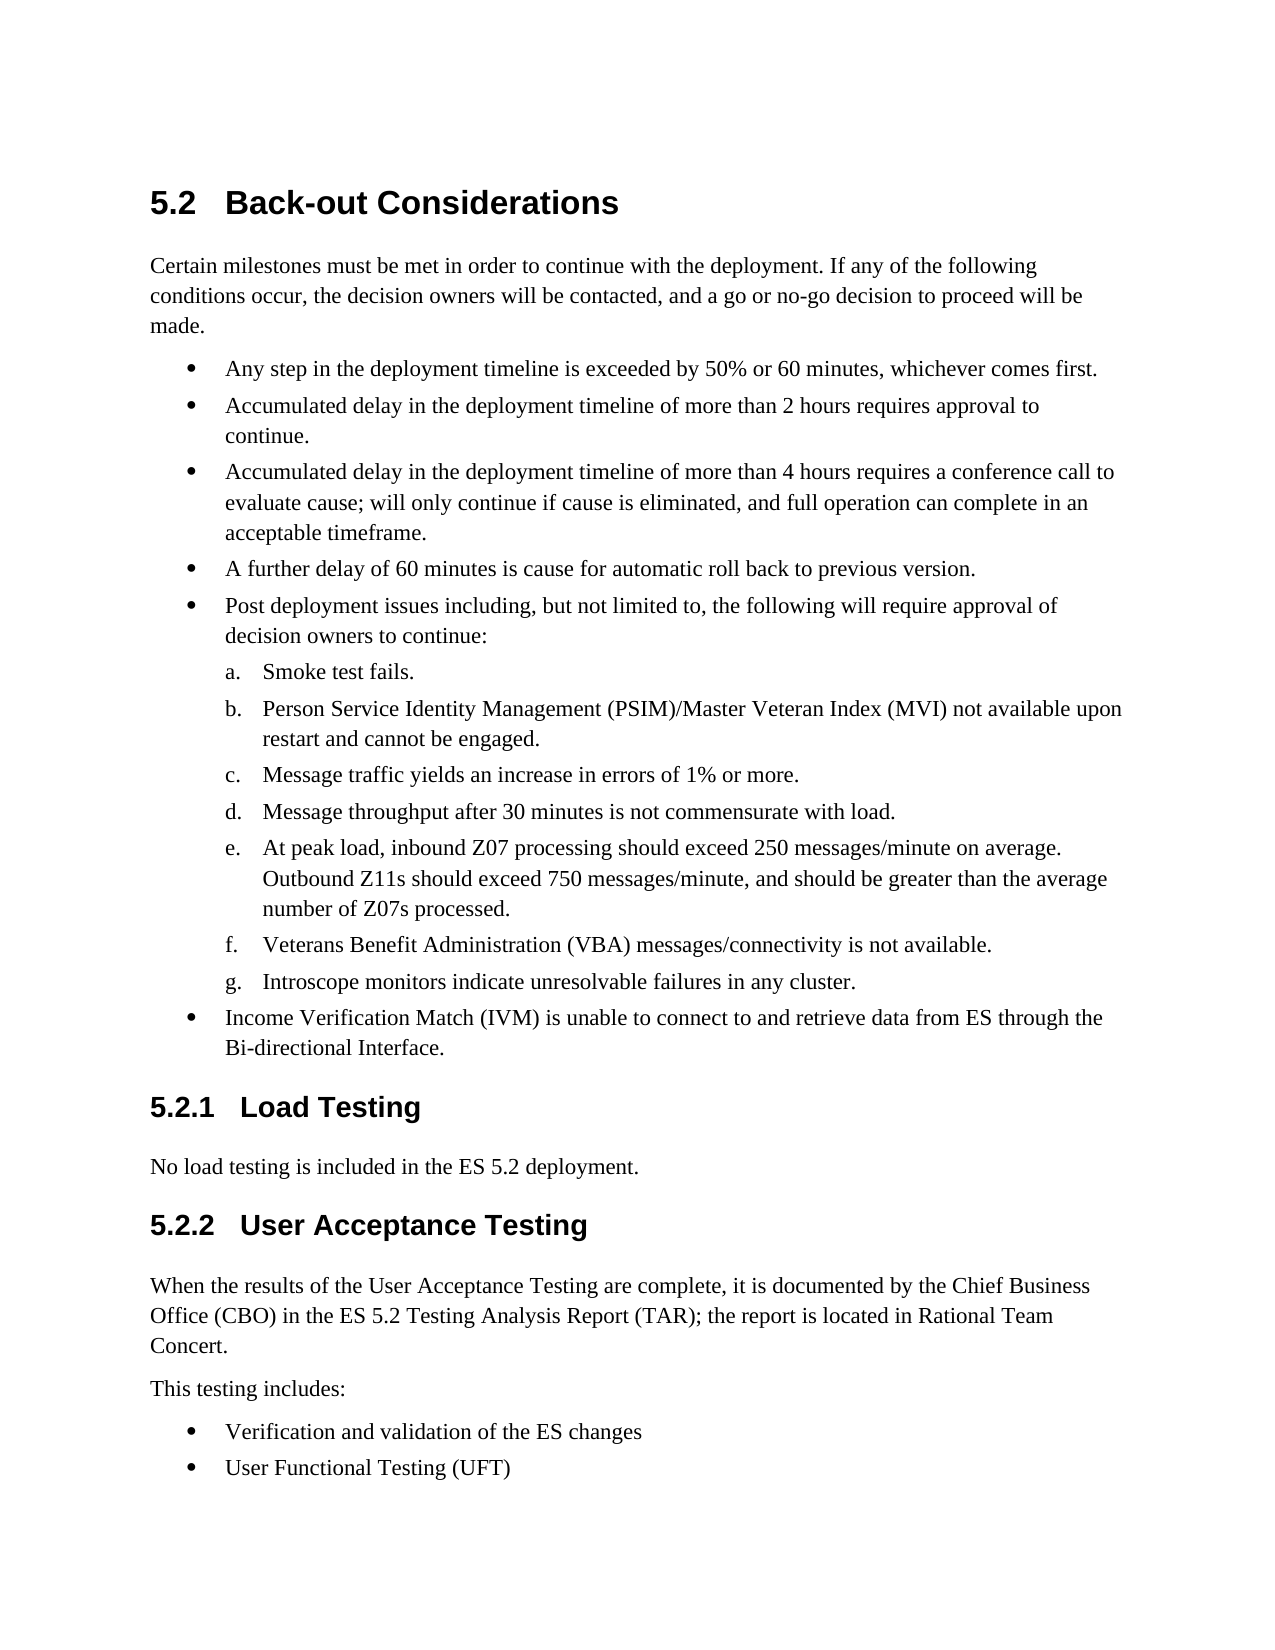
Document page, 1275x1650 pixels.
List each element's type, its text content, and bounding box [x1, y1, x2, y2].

text Introscope monitors indicate unresolvable failures in any cluster. [225, 968, 1125, 994]
text Income Verification Match (IVM) is unable to connect to and retrieve data from ES through the Bi-directional Interface. [187, 1004, 1125, 1061]
text No load testing is included in the ES 5.2 deployment. [150, 1153, 1125, 1179]
text Accumulated delay in the deployment timeline of more than 4 hours requires a conference call to evaluate cause; will only continue if cause is eliminated, and full operation can complete in an acceptable timeframe. [187, 458, 1125, 545]
text Accumulated delay in the deployment timeline of more than 2 hours requires approval to continue. [187, 392, 1125, 448]
text A further delay of 60 minutes is cause for automatic roll back to previous version. [187, 555, 1125, 582]
text Veterans Benefit Administration (VBA) messages/connectivity is not available. [225, 931, 1125, 958]
subtitle User Acceptance Testing [150, 1208, 1125, 1242]
text Message throughput after 30 minutes is not commensurate with load. [225, 798, 1125, 824]
subtitle Back-out Considerations [150, 183, 1125, 221]
text At peak load, inbound Z07 processing should exceed 250 messages/minute on average. Outbound Z11s should exceed 750 messages/minute, and should be greater than the average number of Z07s processed. [225, 834, 1125, 921]
text When the results of the User Acceptance Testing are complete, it is documented by the Chief Business Office (CBO) in the ES 5.2 Testing Analysis Report (TAR); the report is located in Rational Team Concert. [150, 1272, 1125, 1359]
subtitle Load Testing [150, 1090, 1125, 1123]
list Smoke test fails. [225, 658, 1125, 685]
text Verification and validation of the ES changes [187, 1418, 1125, 1444]
text This testing includes: [150, 1375, 1125, 1401]
text Certain milestones must be met in order to continue with the deployment. If any of the following conditions occur, the decision owners will be contacted, and a go or no-go decision to proceed will be made. [150, 252, 1125, 339]
text Post deployment issues including, but not limited to, the following will require approval of decision owners to continue: [187, 592, 1125, 648]
text Any step in the deployment timeline is exceeded by 50% or 60 minutes, whichever comes first. [187, 355, 1125, 382]
text Person Service Identity Management (PSIM)/Master Veteran Index (MVI) not available upon restart and cannot be engaged. [225, 695, 1125, 751]
text Message traffic yields an increase in errors of 1% or more. [225, 762, 1125, 788]
text User Functional Testing (UFT) [187, 1454, 1125, 1481]
